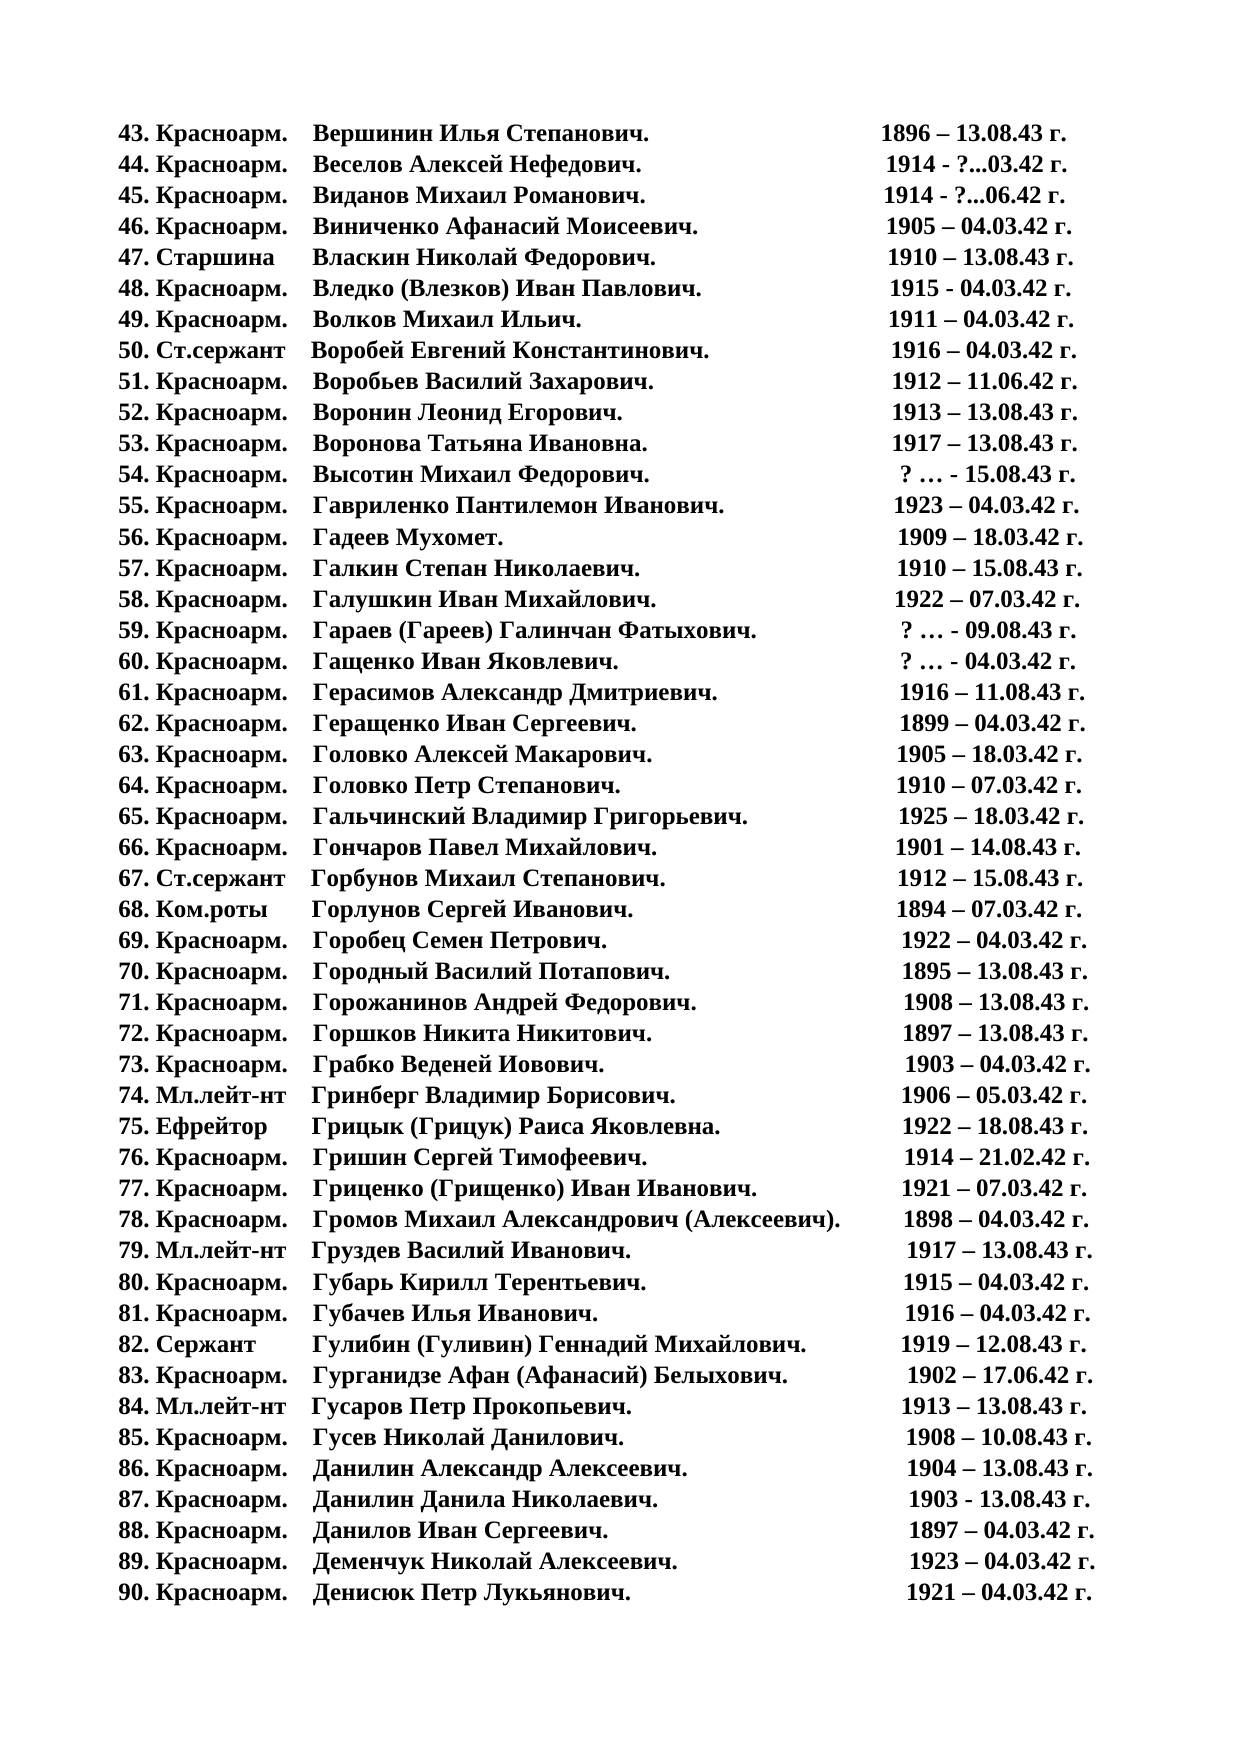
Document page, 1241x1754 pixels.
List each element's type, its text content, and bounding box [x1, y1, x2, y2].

list Красноарм. Головко Алексей Макарович. 1905 – 18.03.42 г. [118, 739, 1152, 768]
list Красноарм. Губачев Илья Иванович. 1916 – 04.03.42 г. [118, 1298, 1152, 1326]
list Красноарм. Губарь Кирилл Терентьевич. 1915 – 04.03.42 г. [118, 1267, 1152, 1295]
list Красноарм. Гришин Сергей Тимофеевич. 1914 – 21.02.42 г. [118, 1142, 1152, 1171]
list Красноарм. Виниченко Афанасий Моисеевич. 1905 – 04.03.42 г. [118, 211, 1152, 240]
list Сержант Гулибин (Гуливин) Геннадий Михайлович. 1919 – 12.08.43 г. [118, 1329, 1152, 1357]
list Ефрейтор Грицык (Грицук) Раиса Яковлевна. 1922 – 18.08.43 г. [118, 1111, 1152, 1140]
list Красноарм. Гараев (Гареев) Галинчан Фатыхович. ? … - 09.08.43 г. [118, 615, 1152, 643]
list Мл.лейт-нт Гринберг Владимир Борисович. 1906 – 05.03.42 г. [118, 1080, 1152, 1109]
list Красноарм. Веселов Алексей Нефедович. 1914 - ?...03.42 г. [118, 149, 1152, 178]
list Красноарм. Деменчук Николай Алексеевич. 1923 – 04.03.42 г. [118, 1546, 1152, 1575]
list Мл.лейт-нт Груздев Василий Иванович. 1917 – 13.08.43 г. [118, 1236, 1152, 1264]
list Ком.роты Горлунов Сергей Иванович. 1894 – 07.03.42 г. [118, 894, 1152, 923]
list Красноарм. Воробьев Василий Захарович. 1912 – 11.06.42 г. [118, 366, 1152, 395]
list Красноарм. Горшков Никита Никитович. 1897 – 13.08.43 г. [118, 1018, 1152, 1047]
list Красноарм. Гадеев Мухомет. 1909 – 18.03.42 г. [118, 522, 1152, 550]
list Красноарм. Галкин Степан Николаевич. 1910 – 15.08.43 г. [118, 553, 1152, 581]
list Красноарм. Грабко Веденей Иовович. 1903 – 04.03.42 г. [118, 1049, 1152, 1078]
list Мл.лейт-нт Гусаров Петр Прокопьевич. 1913 – 13.08.43 г. [118, 1391, 1152, 1419]
list Красноарм. Горобец Семен Петрович. 1922 – 04.03.42 г. [118, 925, 1152, 954]
list Красноарм. Геращенко Иван Сергеевич. 1899 – 04.03.42 г. [118, 708, 1152, 737]
list Красноарм. Высотин Михаил Федорович. ? … - 15.08.43 г. [118, 459, 1152, 488]
list Старшина Власкин Николай Федорович. 1910 – 13.08.43 г. [118, 242, 1152, 271]
list Красноарм. Гусев Николай Данилович. 1908 – 10.08.43 г. [118, 1422, 1152, 1451]
list Красноарм. Гальчинский Владимир Григорьевич. 1925 – 18.03.42 г. [118, 801, 1152, 830]
list Красноарм. Галушкин Иван Михайлович. 1922 – 07.03.42 г. [118, 584, 1152, 612]
list Красноарм. Городный Василий Потапович. 1895 – 13.08.43 г. [118, 956, 1152, 985]
list Красноарм. Вершинин Илья Степанович. 1896 – 13.08.43 г. [118, 118, 1152, 147]
list Красноарм. Данилин Александр Алексеевич. 1904 – 13.08.43 г. [118, 1453, 1152, 1482]
list Красноарм. Головко Петр Степанович. 1910 – 07.03.42 г. [118, 770, 1152, 799]
list Красноарм. Горожанинов Андрей Федорович. 1908 – 13.08.43 г. [118, 987, 1152, 1016]
list Красноарм. Гурганидзе Афан (Афанасий) Белыхович. 1902 – 17.06.42 г. [118, 1360, 1152, 1388]
list Красноарм. Воронова Татьяна Ивановна. 1917 – 13.08.43 г. [118, 428, 1152, 457]
list Красноарм. Волков Михаил Ильич. 1911 – 04.03.42 г. [118, 304, 1152, 333]
list Красноарм. Гащенко Иван Яковлевич. ? … - 04.03.42 г. [118, 646, 1152, 674]
list Красноарм. Гончаров Павел Михайлович. 1901 – 14.08.43 г. [118, 832, 1152, 861]
list Красноарм. Воронин Леонид Егорович. 1913 – 13.08.43 г. [118, 397, 1152, 426]
list Красноарм. Герасимов Александр Дмитриевич. 1916 – 11.08.43 г. [118, 677, 1152, 706]
list Красноарм. Вледко (Влезков) Иван Павлович. 1915 - 04.03.42 г. [118, 273, 1152, 302]
list Красноарм. Данилов Иван Сергеевич. 1897 – 04.03.42 г. [118, 1515, 1152, 1544]
list Красноарм. Гриценко (Грищенко) Иван Иванович. 1921 – 07.03.42 г. [118, 1173, 1152, 1202]
list Красноарм. Виданов Михаил Романович. 1914 - ?...06.42 г. [118, 180, 1152, 209]
list Красноарм. Громов Михаил Александрович (Алексеевич). 1898 – 04.03.42 г. [118, 1204, 1152, 1233]
list Ст.сержант Воробей Евгений Константинович. 1916 – 04.03.42 г. [118, 335, 1152, 364]
list Красноарм. Гавриленко Пантилемон Иванович. 1923 – 04.03.42 г. [118, 491, 1152, 519]
list Красноарм. Денисюк Петр Лукьянович. 1921 – 04.03.42 г. [118, 1577, 1152, 1606]
list Ст.сержант Горбунов Михаил Степанович. 1912 – 15.08.43 г. [118, 863, 1152, 892]
list Красноарм. Данилин Данила Николаевич. 1903 - 13.08.43 г. [118, 1484, 1152, 1513]
